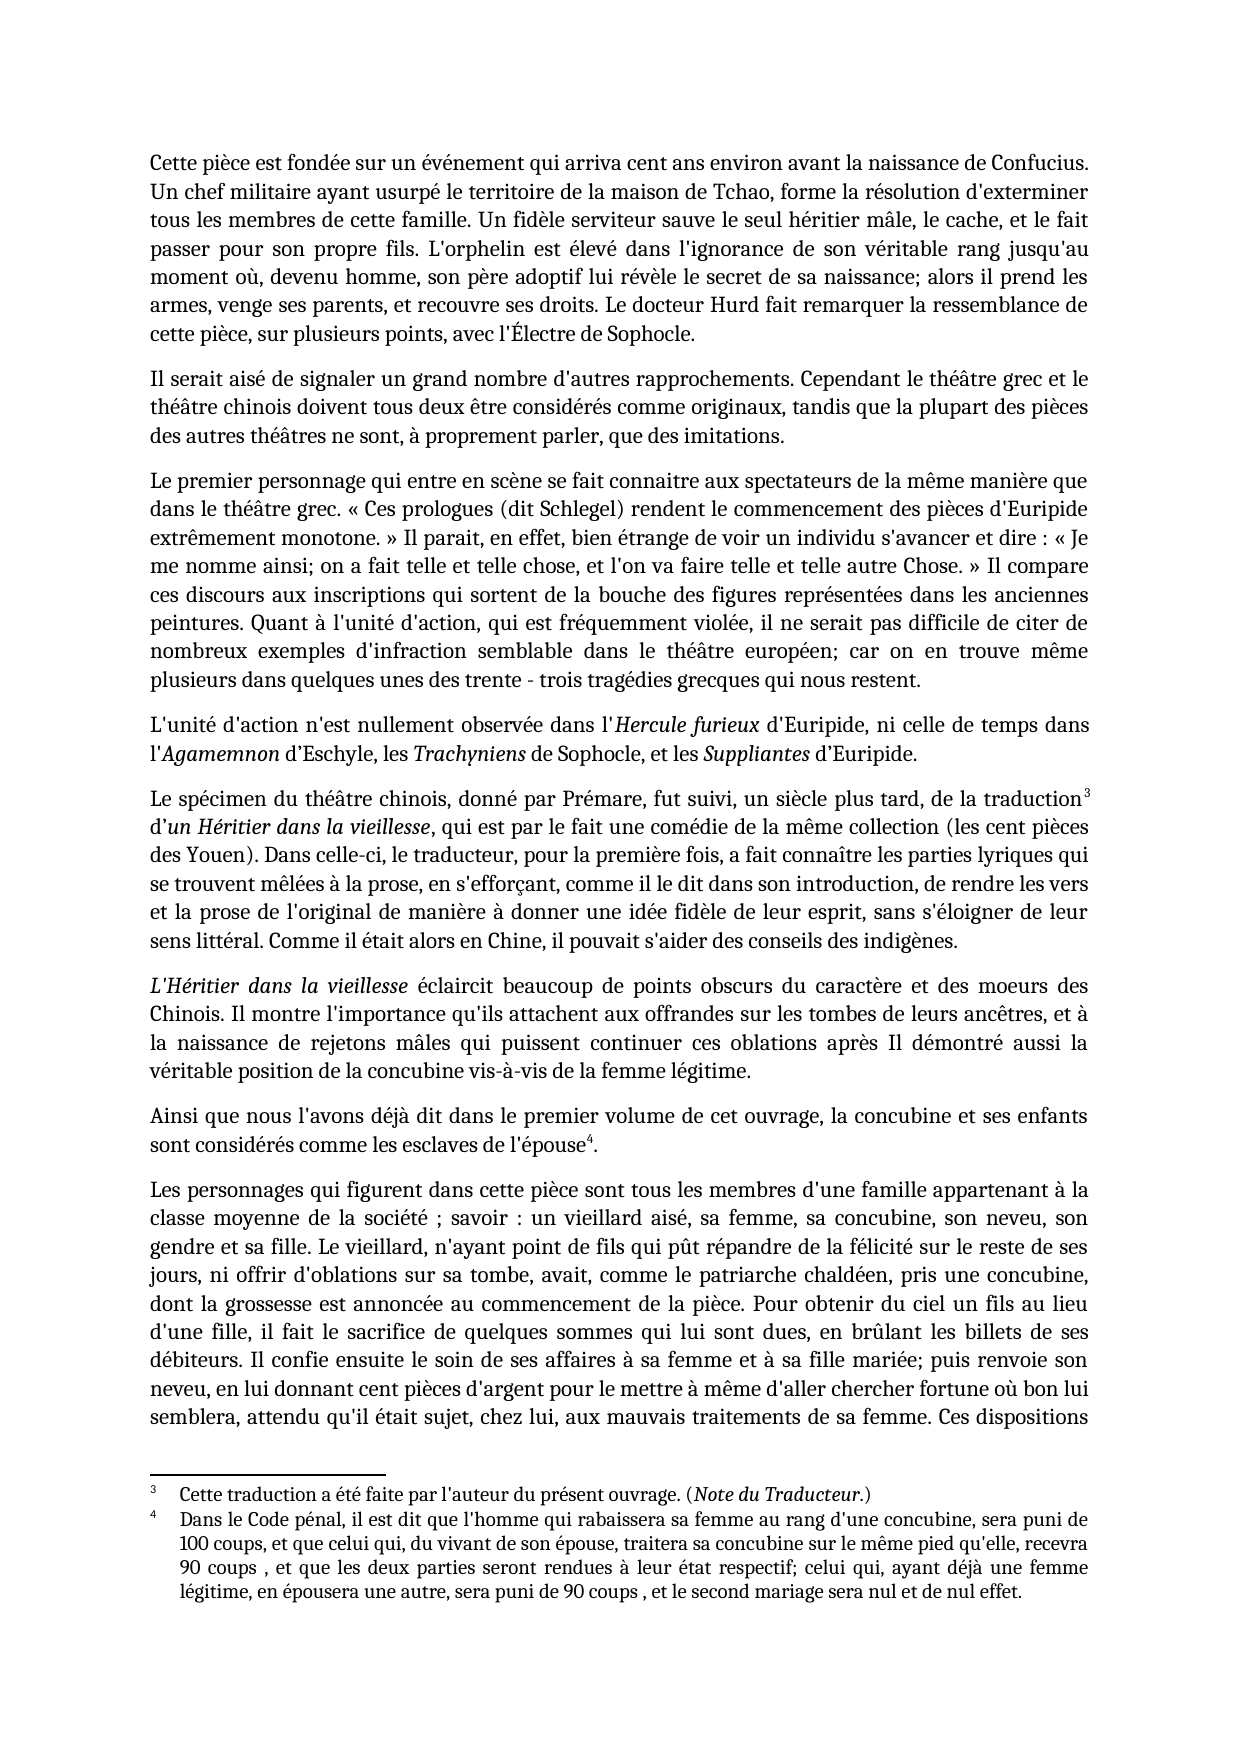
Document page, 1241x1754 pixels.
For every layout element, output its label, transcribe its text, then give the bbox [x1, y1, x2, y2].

text L'Héritier dans la vieillesse éclaircit beaucoup de points obscurs du caractère et des moeurs des Chinois. Il montre l'importance qu'ils attachent aux offrandes sur les tombes de leurs ancêtres, et à la naissance de rejetons mâles qui puissent continuer ces oblations après Il démontré aussi la véritable position de la concubine vis-à-vis de la femme légitime. [150, 973, 1090, 1084]
text L'unité d'action n'est nullement observée dans l'Hercule furieux d'Euripide, ni celle de temps dans l'Agamemnon d’Eschyle, les Trachyniens de Sophocle, et les Suppliantes d’Euripide. [150, 712, 1090, 767]
text Le premier personnage qui entre en scène se fait connaitre aux spectateurs de la même manière que dans le théâtre grec. « Ces prologues (dit Schlegel) rendent le commencement des pièces d'Euripide extrêmement monotone. » Il parait, en effet, bien étrange de voir un individu s'avancer et dire : « Je me nomme ainsi; on a fait telle et telle chose, et l'on va faire telle et telle autre Chose. » Il compare ces discours aux inscriptions qui sortent de la bouche des figures représentées dans les anciennes peintures. Quant à l'unité d'action, qui est fréquemment violée, il ne serait pas difficile de citer de nombreux exemples d'infraction semblable dans le théâtre européen; car on en trouve même plusieurs dans quelques unes des trente - trois tragédies grecques qui nous restent. [150, 468, 1090, 693]
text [150, 1177, 1090, 1431]
text Cette pièce est fondée sur un événement qui arriva cent ans environ avant la naissance de Confucius. Un chef militaire ayant usurpé le territoire de la maison de Tchao, forme la résolution d'exterminer tous les membres de cette famille. Un fidèle serviteur sauve le seul héritier mâle, le cache, et le fait passer pour son propre fils. L'orphelin est élevé dans l'ignorance de son véritable rang jusqu'au moment où, devenu homme, son père adoptif lui révèle le secret de sa naissance; alors il prend les armes, venge ses parents, et recouvre ses droits. Le docteur Hurd fait remarquer la ressemblance de cette pièce, sur plusieurs points, avec l'Électre de Sophocle. [150, 150, 1090, 347]
text Le spécimen du théâtre chinois, donné par Prémare, fut suivi, un siècle plus tard, de la traduction d’un Héritier dans la vieillesse, qui est par le fait une comédie de la même collection (les cent pièces des Youen). Dans celle-ci, le traducteur, pour la première fois, a fait connaître les parties lyriques qui se trouvent mêlées à la prose, en s'efforçant, comme il le dit dans son introduction, de rendre les vers et la prose de l'original de manière à donner une idée fidèle de leur esprit, sans s'éloigner de leur sens littéral. Comme il était alors en Chine, il pouvait s'aider des conseils des indigènes. [150, 785, 1090, 954]
text Ainsi que nous l'avons déjà dit dans le premier volume de cet ouvrage, la concubine et ses enfants sont considérés comme les esclaves de l'épouse. [150, 1103, 1090, 1158]
text Il serait aisé de signaler un grand nombre d'autres rapprochements. Cependant le théâtre grec et le théâtre chinois doivent tous deux être considérés comme originaux, tandis que la plupart des pièces des autres théâtres ne sont, à proprement parler, que des imitations. [150, 366, 1090, 449]
